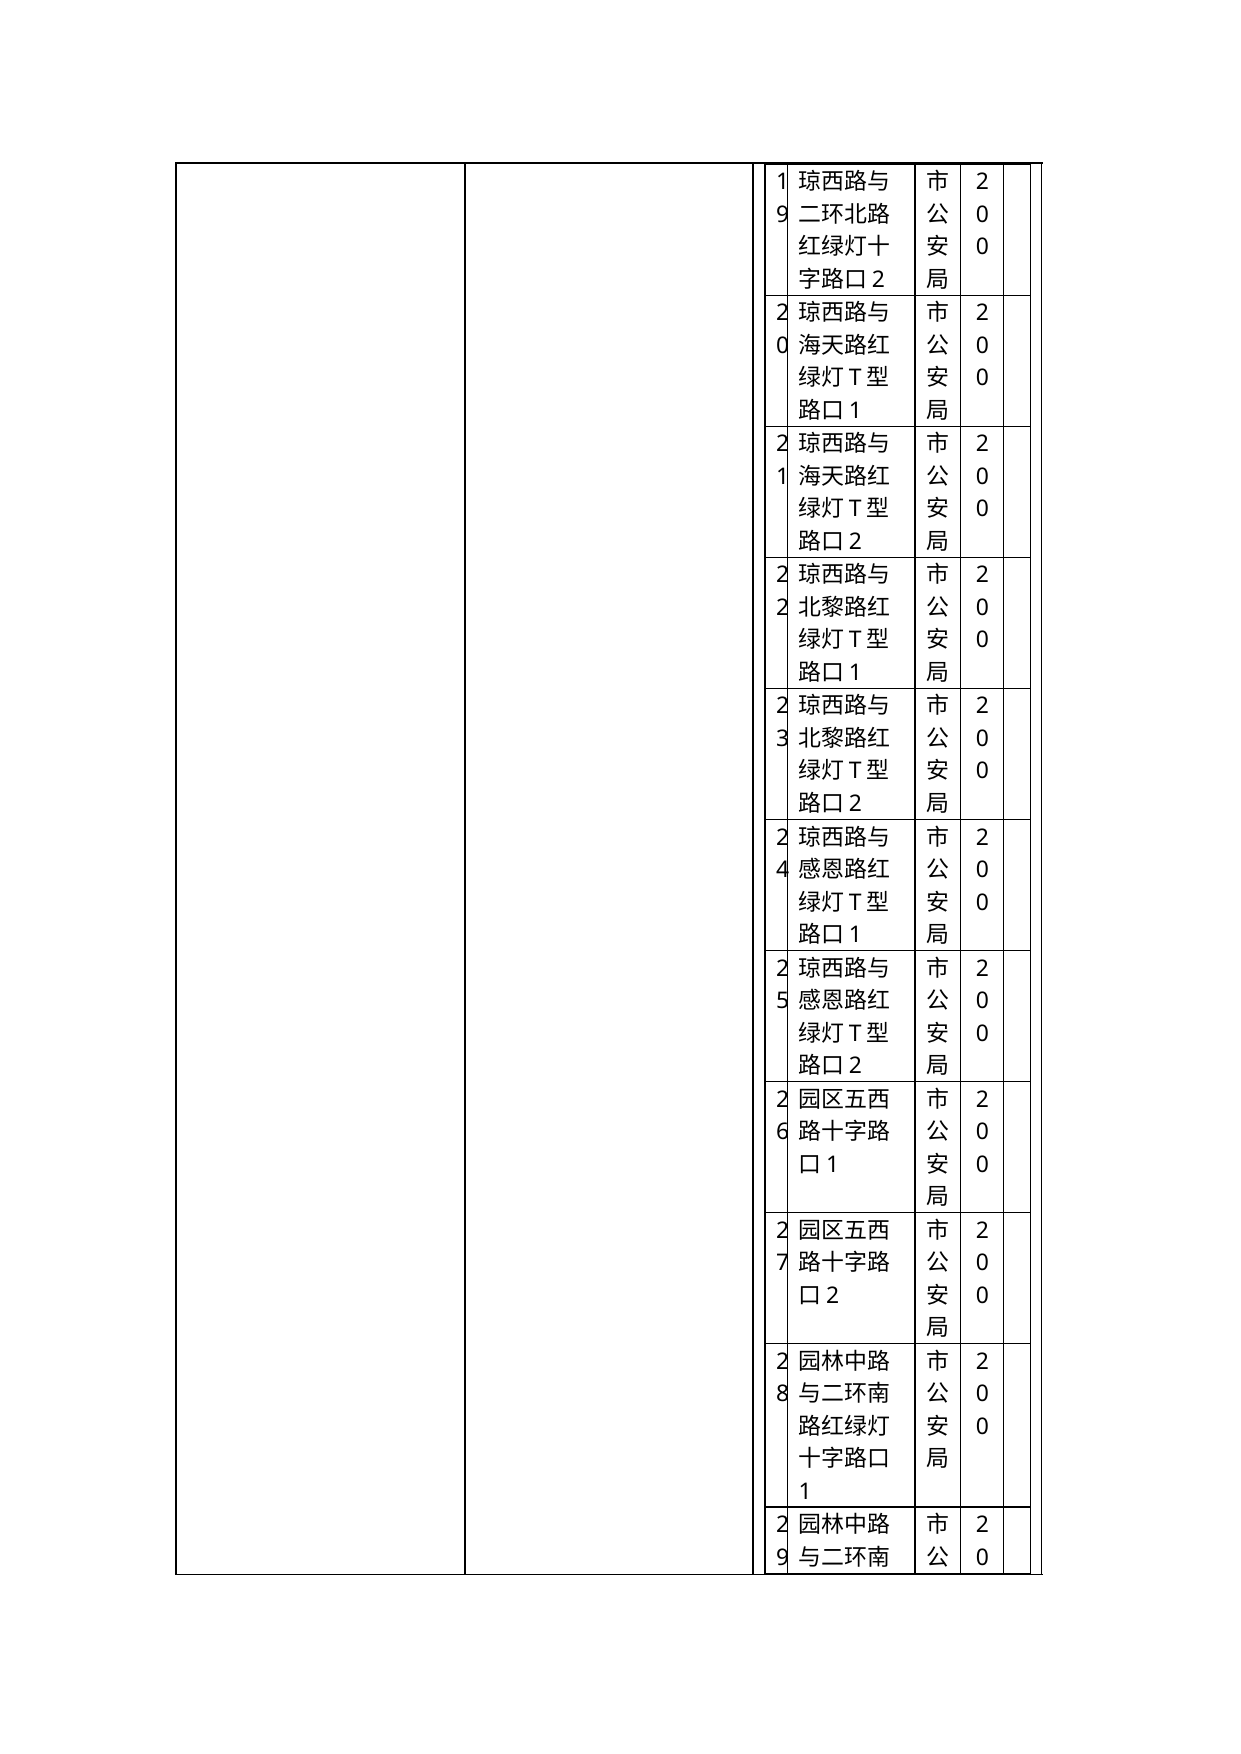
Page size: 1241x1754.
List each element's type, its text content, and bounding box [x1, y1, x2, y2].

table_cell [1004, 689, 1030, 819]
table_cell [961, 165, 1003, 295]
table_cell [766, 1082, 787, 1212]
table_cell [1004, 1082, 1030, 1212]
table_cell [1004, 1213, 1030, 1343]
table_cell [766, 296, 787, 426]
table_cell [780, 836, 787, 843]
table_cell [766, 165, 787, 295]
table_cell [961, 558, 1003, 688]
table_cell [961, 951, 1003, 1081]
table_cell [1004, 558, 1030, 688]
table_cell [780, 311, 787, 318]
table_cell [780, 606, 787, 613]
table_cell 1 [177, 164, 464, 1573]
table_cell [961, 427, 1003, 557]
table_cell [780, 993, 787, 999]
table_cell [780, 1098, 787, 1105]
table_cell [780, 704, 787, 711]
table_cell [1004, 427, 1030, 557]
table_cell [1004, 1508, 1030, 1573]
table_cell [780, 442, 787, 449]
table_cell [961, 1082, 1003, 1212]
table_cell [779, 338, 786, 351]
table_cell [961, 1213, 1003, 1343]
table_cell ★ [466, 164, 752, 1573]
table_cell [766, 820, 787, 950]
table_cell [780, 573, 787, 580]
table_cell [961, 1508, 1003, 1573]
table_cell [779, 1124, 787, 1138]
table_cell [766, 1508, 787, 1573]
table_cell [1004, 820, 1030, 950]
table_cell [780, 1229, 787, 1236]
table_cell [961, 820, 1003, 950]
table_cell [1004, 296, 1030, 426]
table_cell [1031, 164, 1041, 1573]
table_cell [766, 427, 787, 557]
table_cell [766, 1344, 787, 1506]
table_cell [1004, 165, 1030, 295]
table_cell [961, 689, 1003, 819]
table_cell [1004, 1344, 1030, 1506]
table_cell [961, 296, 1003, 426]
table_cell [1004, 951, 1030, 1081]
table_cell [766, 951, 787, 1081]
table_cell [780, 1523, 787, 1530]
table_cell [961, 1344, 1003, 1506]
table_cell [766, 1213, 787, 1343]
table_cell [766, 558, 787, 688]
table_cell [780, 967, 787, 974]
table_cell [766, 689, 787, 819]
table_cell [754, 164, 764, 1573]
